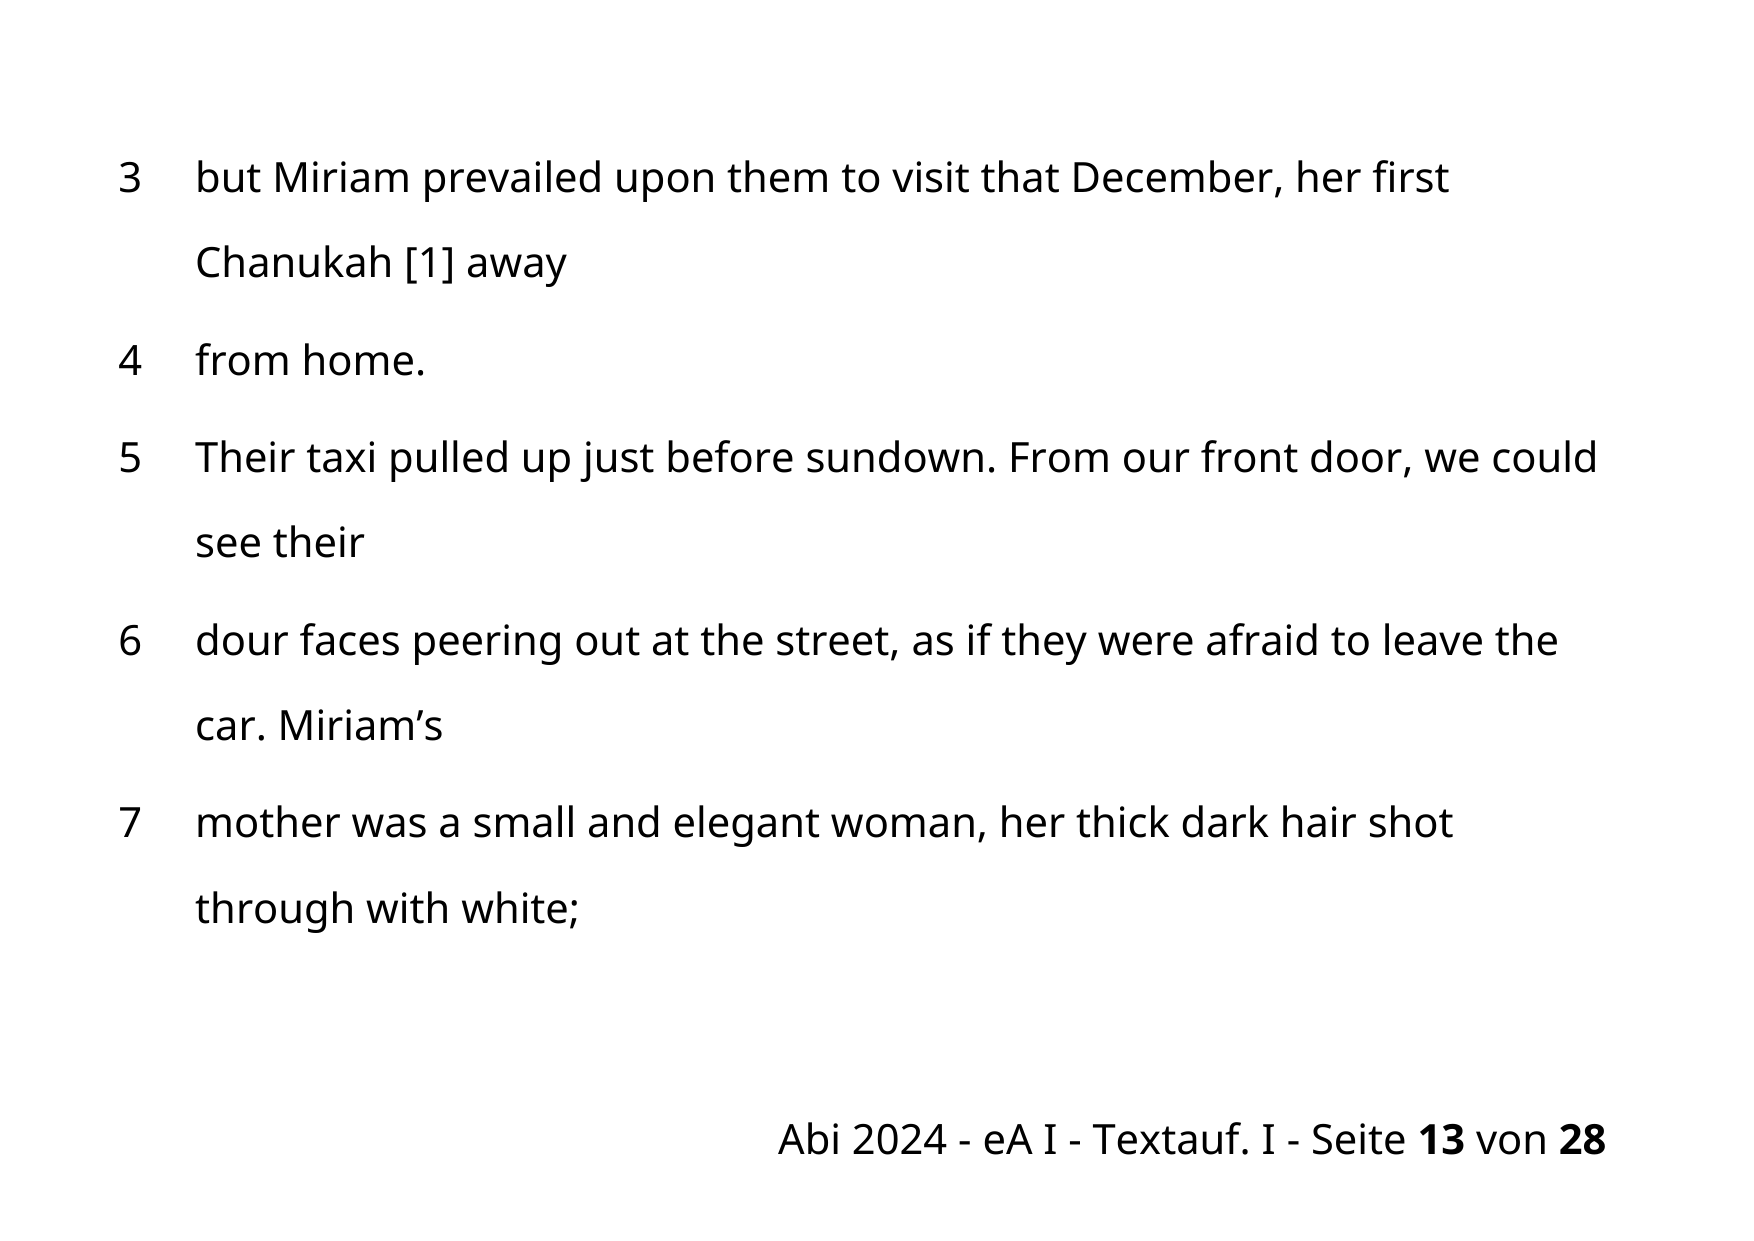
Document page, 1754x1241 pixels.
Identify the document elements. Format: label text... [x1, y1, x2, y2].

list 6 dour faces peering out at the street, as if they were afraid to leave the car. Miriam’s [118, 611, 1606, 752]
list 3 but Miriam prevailed upon them to visit that December, her first Chanukah [1] away [118, 148, 1606, 289]
list 5 Their taxi pulled up just before sundown. From our front door, we could see their [118, 428, 1606, 570]
list 4 from home. [118, 330, 1606, 387]
list 7 mother was a small and elegant woman, her thick dark hair shot through with white; [118, 793, 1606, 935]
